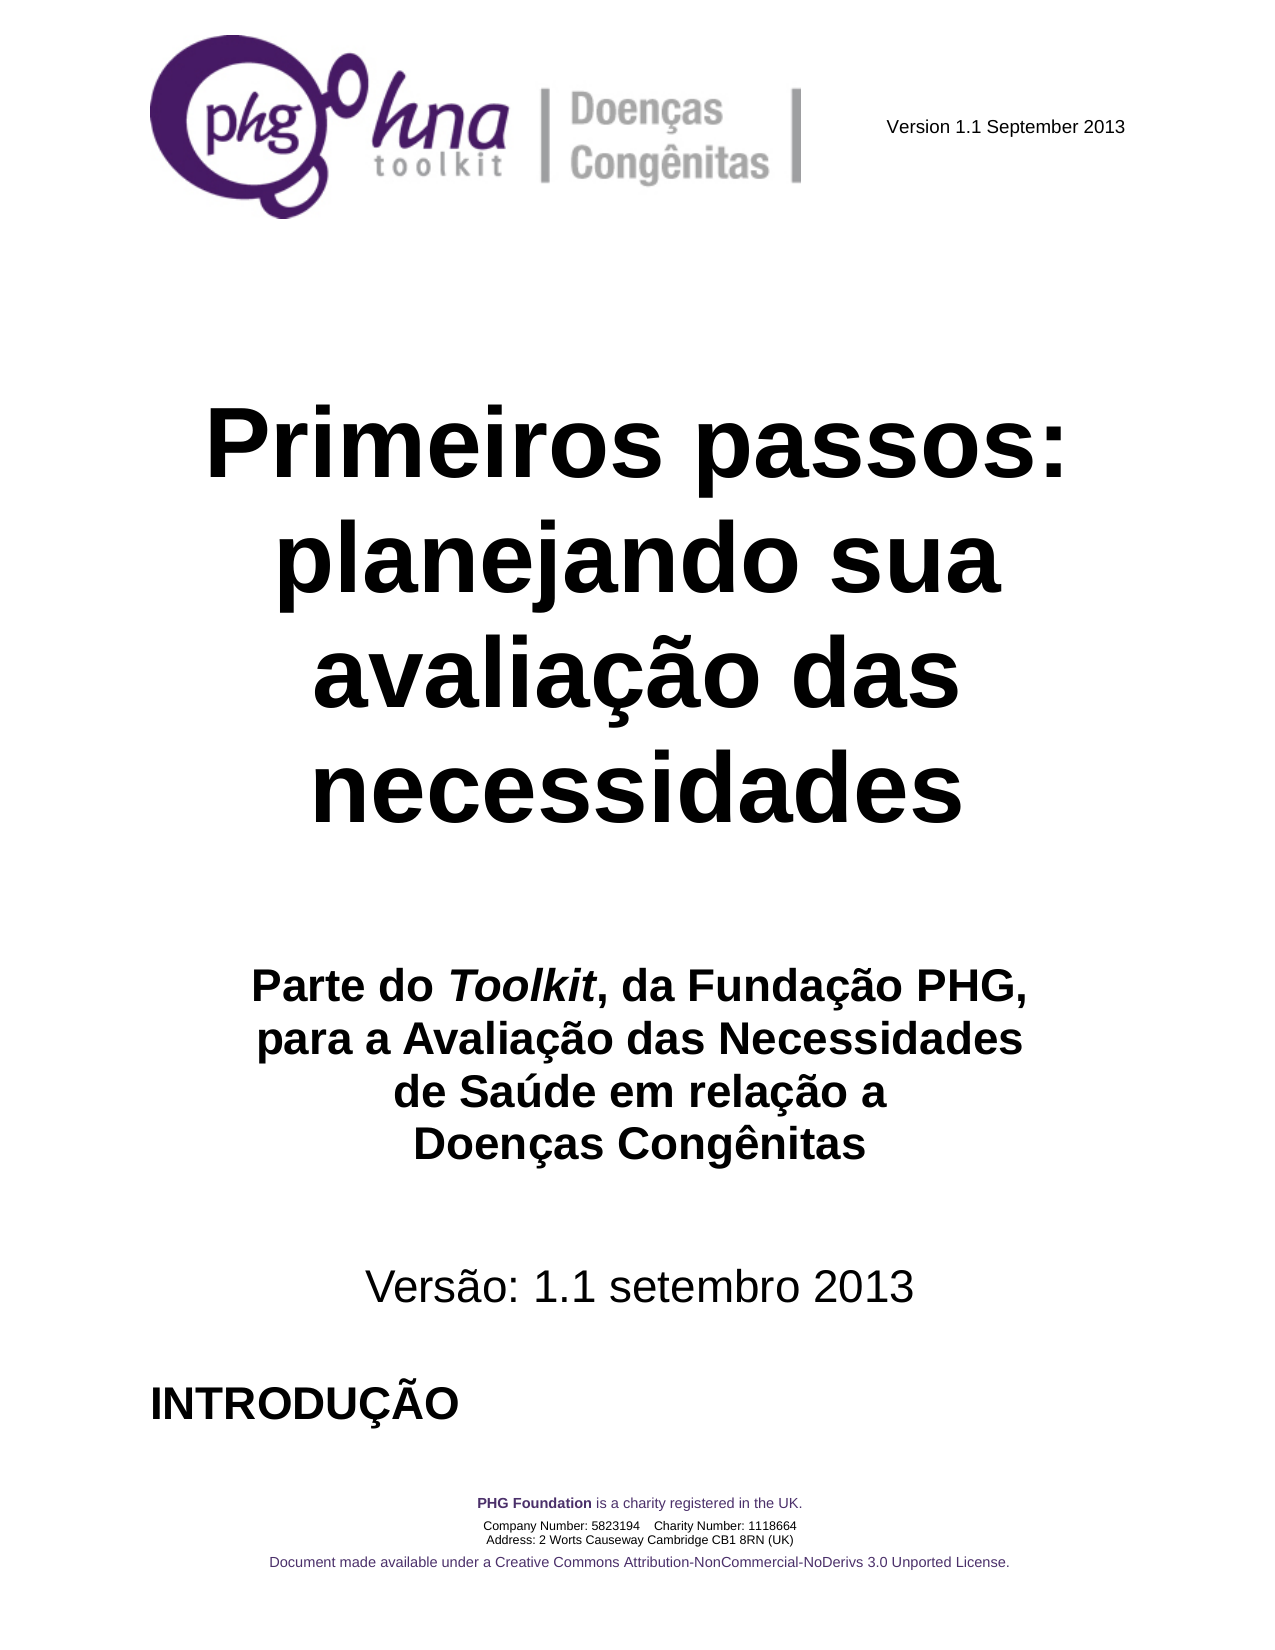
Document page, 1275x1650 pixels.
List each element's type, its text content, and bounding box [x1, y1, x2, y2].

subtitle INTRODUÇÃO [150, 1376, 1125, 1429]
picture [150, 35, 801, 219]
title Parte do Toolkit, da Fundação PHG, para a Avaliação das Necessidades de Saúde em relação a Doenças Congênitas [239, 959, 1041, 1169]
text Versão: 1.1 setembro 2013 [239, 1260, 1041, 1312]
title Primeiros passos: planejando sua avaliação das necessidades [150, 384, 1124, 844]
